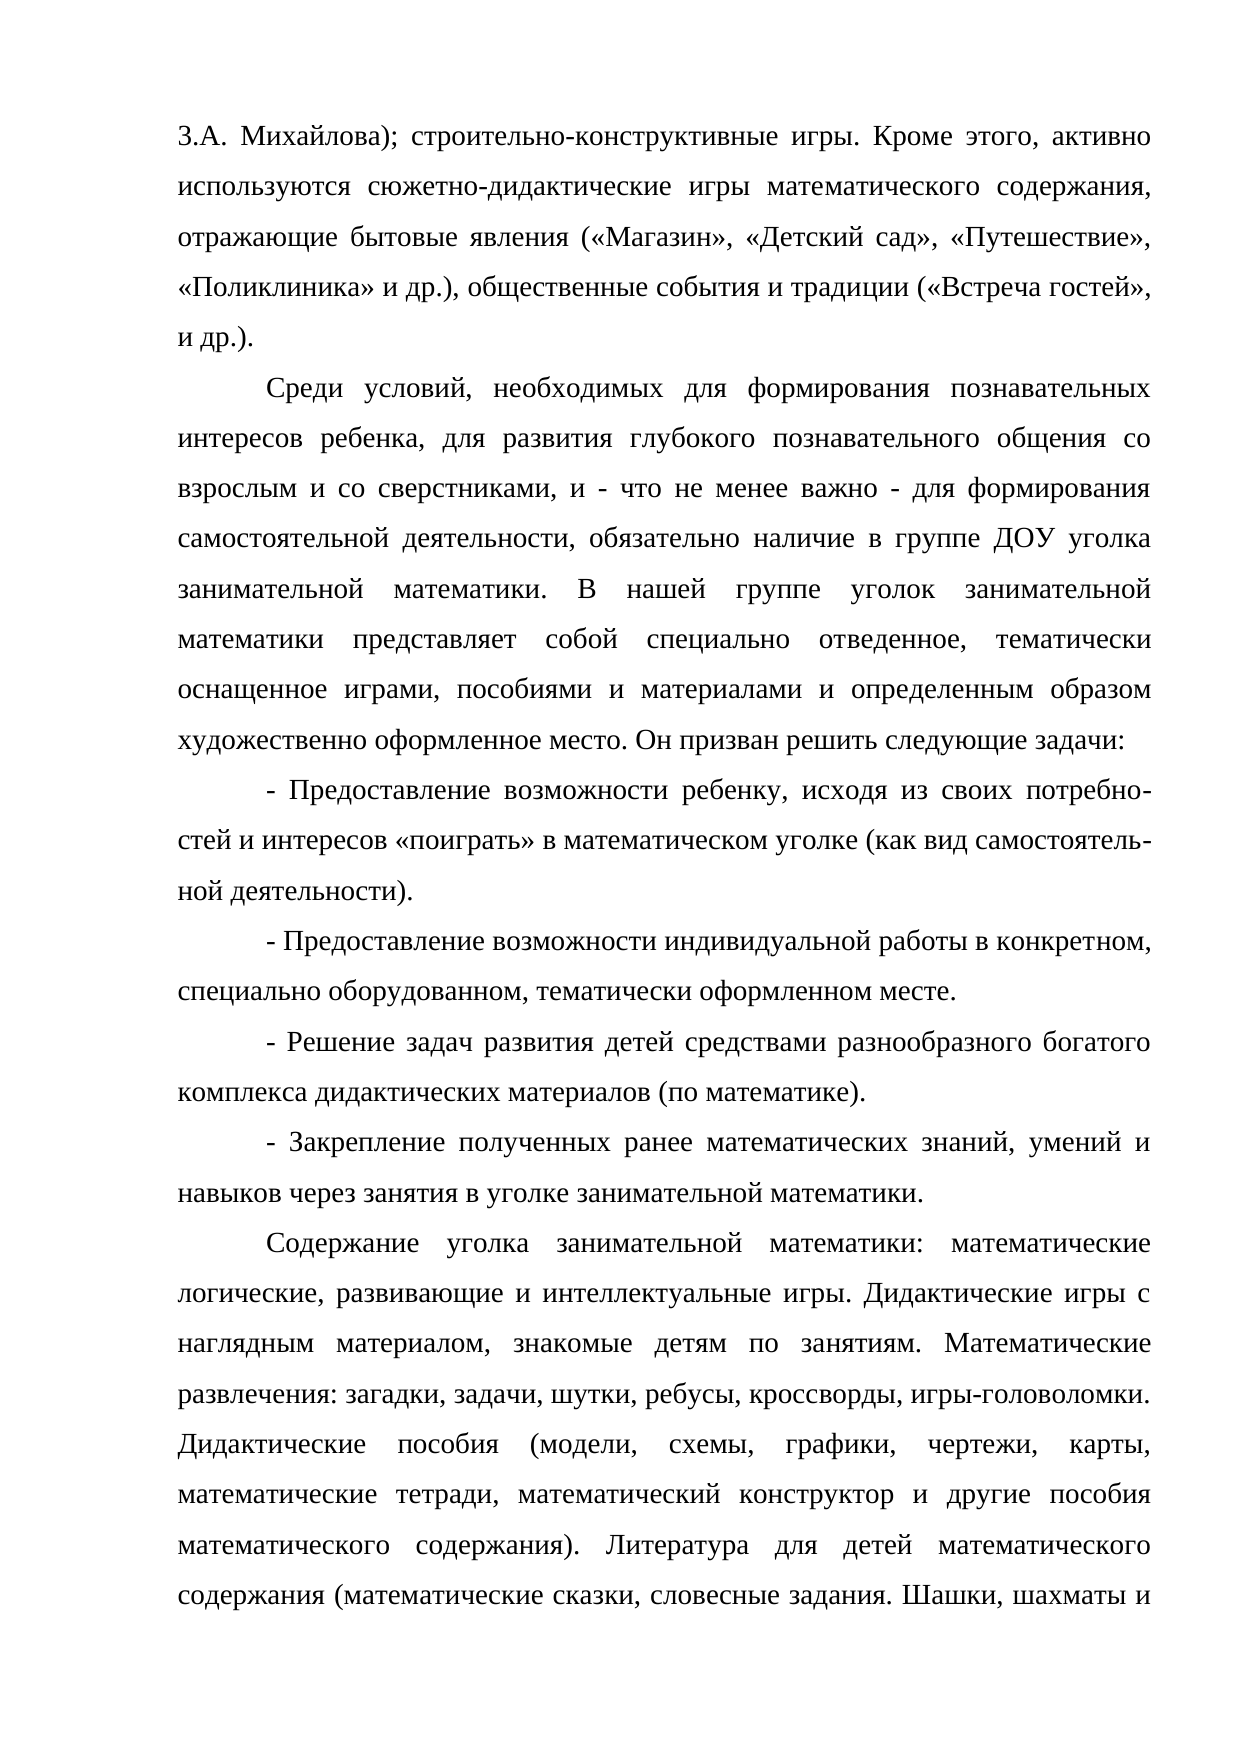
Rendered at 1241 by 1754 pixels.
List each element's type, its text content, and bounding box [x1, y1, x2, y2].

text - Предоставление возможности индивидуальной работы в конкретном, специально оборудованном, тематически оформленном месте. [177, 923, 1152, 1007]
text - Решение задач развития детей средствами разнообразного богатого комплекса дидактических материалов (по математике). [177, 1024, 1152, 1108]
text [177, 1426, 1152, 1611]
text Среди условий, необходимых для формирования познавательных интересов ребенка, для развития глубокого познавательного общения со взрослым и со сверстниками, и - что не менее важно - для формирования самостоятельной деятельности, обязательно наличие в группе ДОУ уголка занимательной математики. В нашей группе уголок занимательной математики представляет собой специально отведенное, тематически оснащенное играми, пособиями и материалами и определенным образом художественно оформленное место. Он призван решить следующие задачи: [177, 370, 1152, 755]
text - Закрепление полученных ранее математических знаний, умений и навыков через занятия в уголке занимательной математики. [177, 1124, 1152, 1208]
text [177, 118, 1152, 353]
text - Предоставление возможности ребенку, исходя из своих потребностей и интересов «поиграть» в математическом уголке (как вид самостоятельной деятельности). [177, 772, 1152, 906]
text Содержание уголка занимательной математики: математические логические, развивающие и интеллектуальные игры. Дидактические игры с наглядным материалом, знакомые детям по занятиям. Математические развлечения: загадки, задачи, шутки, ребусы, кроссворды, игры-головоломки. [177, 1225, 1152, 1409]
